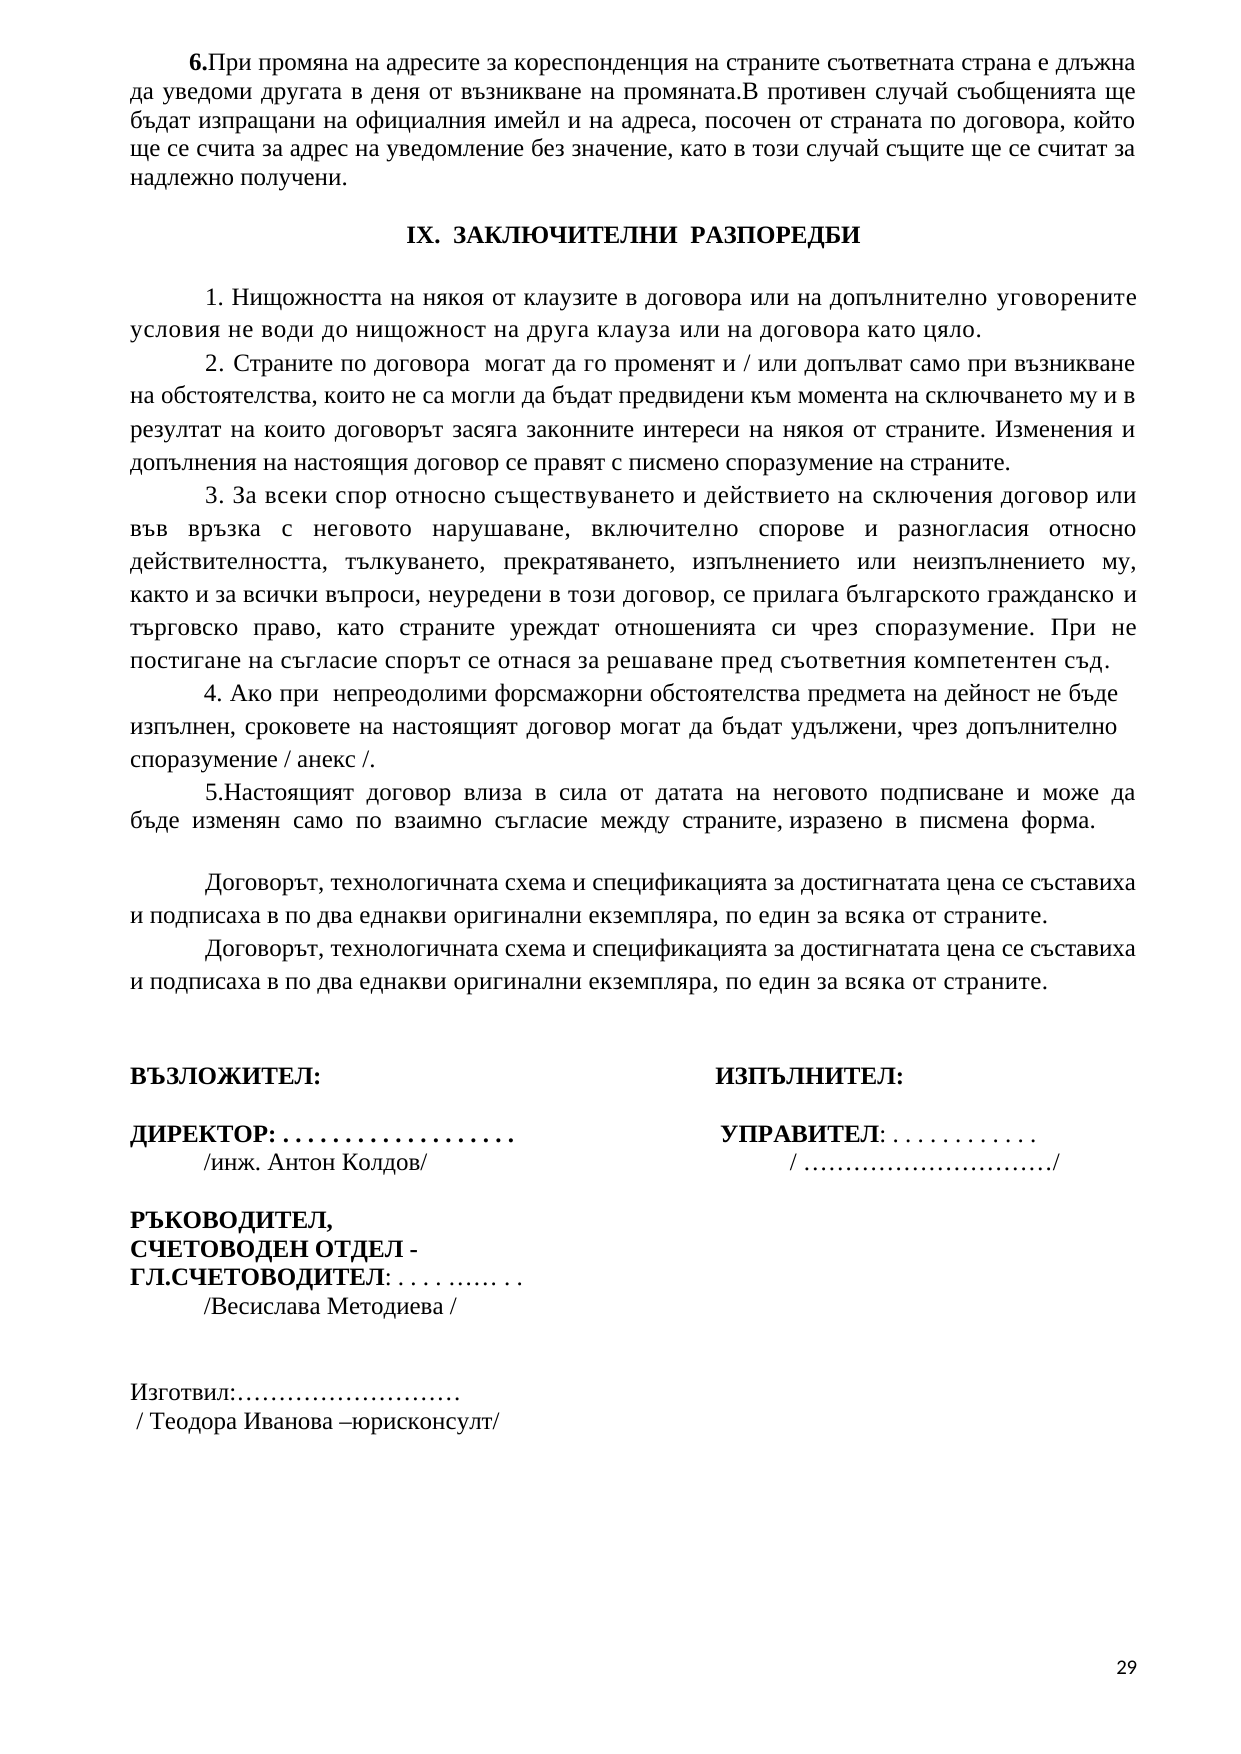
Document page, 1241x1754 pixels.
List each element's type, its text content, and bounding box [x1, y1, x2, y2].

text ВЪЗЛОЖИТЕЛ: ИЗПЪЛНИТЕЛ: [130, 1061, 1137, 1090]
text ГЛ.СЧЕТОВОДИТЕЛ: . . . . …… . . [130, 1262, 1137, 1291]
text 6.При промяна на адресите за кореспонденция на страните съответната страна е длъжна да уведоми другата в деня от възникване на промяната.В противен случай съобщенията ще бъдат изпращани на официалния имейл и на адреса, посочен от страната по договора, който ще се счита за адрес на уведомление без значение, като в този случай същите ще се считат за надлежно получени. [130, 47, 1137, 191]
text /Весислава Методиева / [130, 1291, 1137, 1320]
text / Теодора Иванова –юрисконсулт/ [130, 1406, 1137, 1435]
text Изготвил:……………………… [130, 1377, 1137, 1406]
text ДИРЕКТОР: . . . . . . . . . . . . . . . . . . . УПРАВИТЕЛ: . . . . . . . . . . . . [130, 1119, 1137, 1147]
text Договорът, технологичната схема и спецификацията за достигнатата цена се съставиха и подписаха в по два еднакви оригинални екземпляра, по един за всяка от страните. [130, 867, 1137, 929]
text 4. Ако при непреодолими форсмажорни обстоятелства предмета на дейност не бъде изпълнен, сроковете на настоящият договор могат да бъдат удължени, чрез допълнително споразумение / анекс /. [130, 678, 1119, 773]
text РЪКОВОДИТЕЛ, [130, 1205, 1137, 1234]
text 1. Нищожността на някоя от клаузите в договора или на допълнително уговорените условия не води до нищожност на друга клауза или на договора като цяло. [130, 282, 1137, 343]
text 2. Страните по договора могат да го променят и / или допълват само при възникване на обстоятелства, които не са могли да бъдат предвидени към момента на сключването му и в резултат на които договорът засяга законните интереси на някоя от страните. Изменения и допълнения на настоящия договор се правят с писмено споразумение на страните. [130, 348, 1137, 475]
text 5.Настоящият договор влиза в сила от датата на неговото подписване и може да бъде изменян само по взаимно съгласие между страните, изразено в писмена форма. [130, 777, 1137, 834]
text СЧЕТОВОДЕН ОТДЕЛ - [130, 1234, 1137, 1262]
text Договорът, технологичната схема и спецификацията за достигнатата цена се съставиха и подписаха в по два еднакви оригинални екземпляра, по един за всяка от страните. [130, 933, 1137, 995]
text /инж. Антон Колдов/ / …………………………/ [130, 1147, 1137, 1176]
text 3. За всеки спор относно съществуването и действието на сключения договор или във връзка с неговото нарушаване, включително спорове и разногласия относно действителността, тълкуването, прекратяването, изпълнението или неизпълнението му, както и за всички въпроси, неуредени в този договор, се прилага българското гражданско и търговско право, като страните уреждат отношенията си чрез споразумение. При не постигане на съгласие спорът се отнася за решаване пред съответния компетентен съд. [130, 480, 1137, 673]
text IX. ЗАКЛЮЧИТЕЛНИ РАЗПОРЕДБИ [130, 220, 1137, 248]
